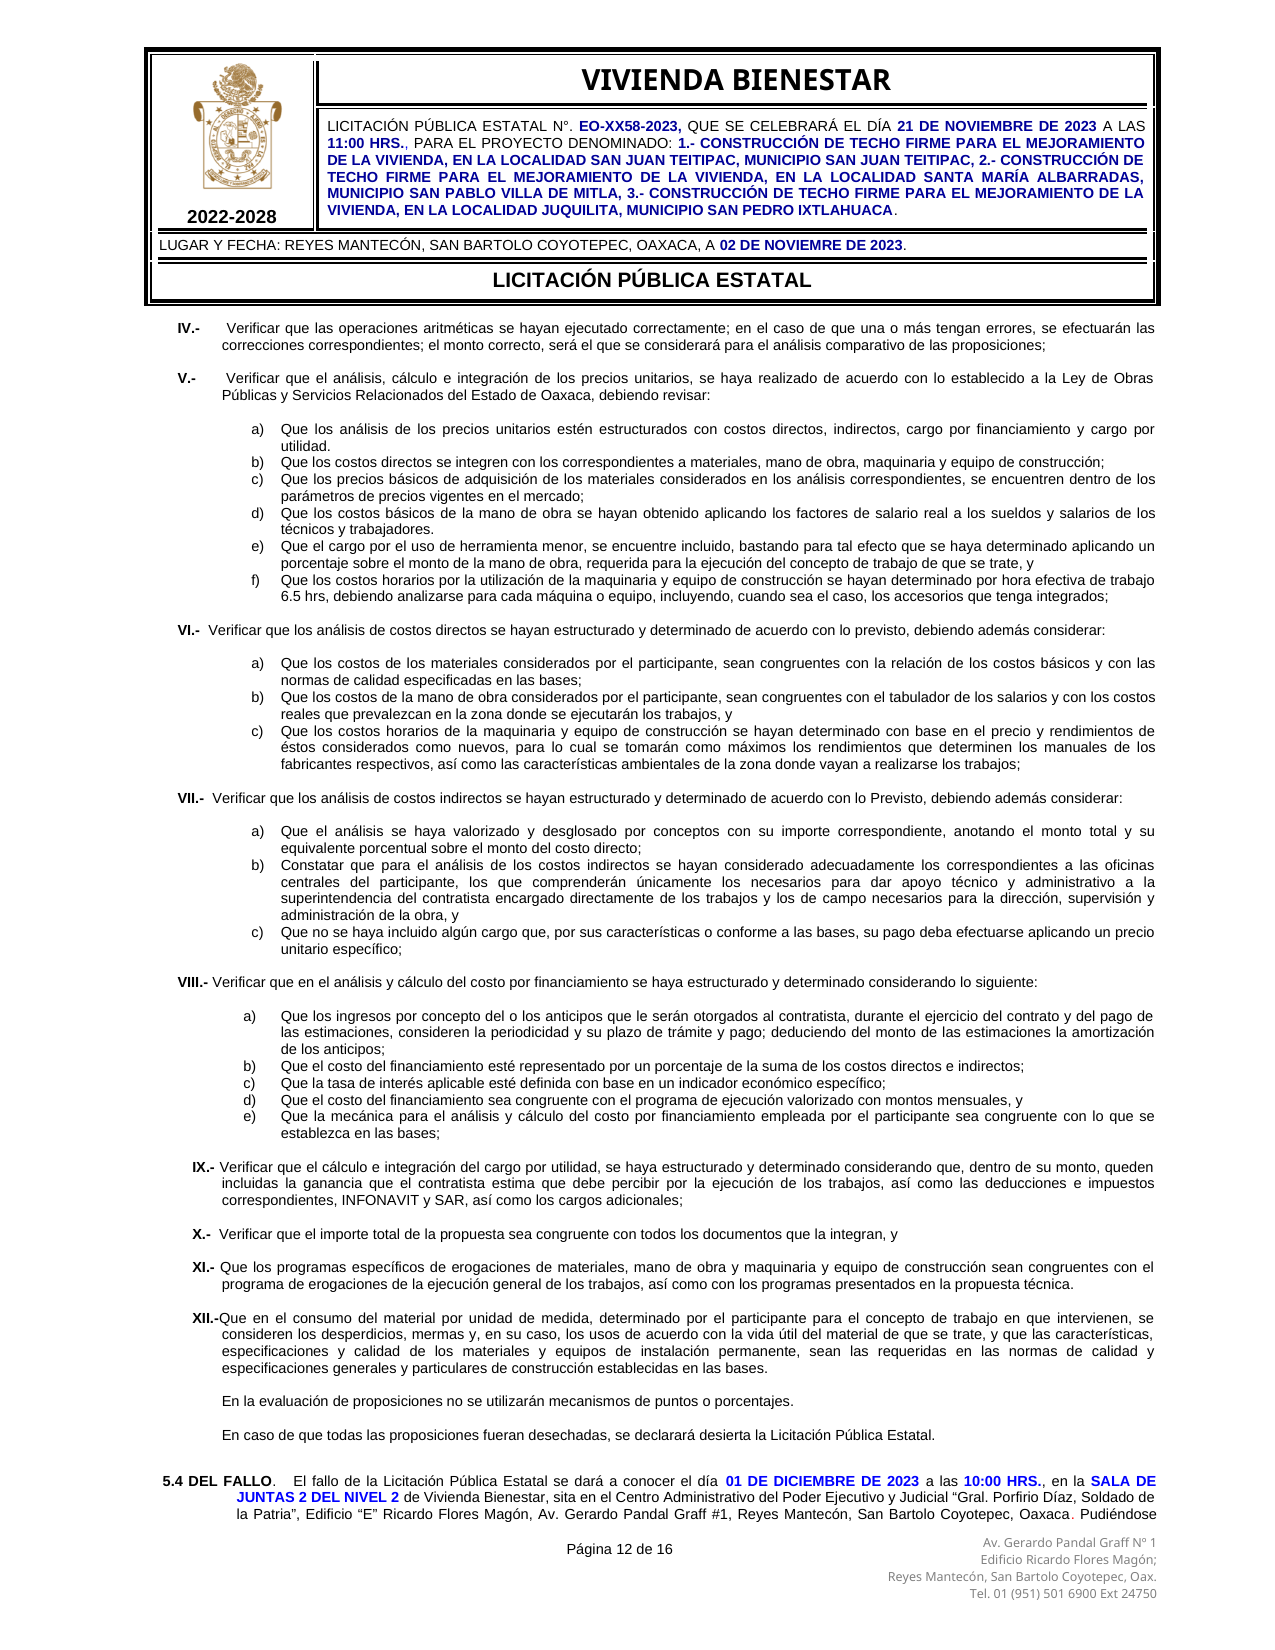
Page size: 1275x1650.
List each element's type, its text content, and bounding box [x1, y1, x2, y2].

list Que el cargo por el uso de herramienta menor, se encuentre incluido, bastando para tal efecto que se haya determinado aplicando un porcentaje sobre el monto de la mano de obra, requerida para la ejecución del concepto de trabajo de que se trate, y [251, 538, 1157, 571]
text VIII.- Verificar que en el análisis y cálculo del costo por financiamiento se haya estructurado y determinado considerando lo siguiente: [177, 974, 1157, 991]
text X.- Verificar que el importe total de la propuesta sea congruente con todos los documentos que la integran, y [192, 1225, 1157, 1242]
text XII.-Que en el consumo del material por unidad de medida, determinado por el participante para el concepto de trabajo en que intervienen, se consideren los desperdicios, mermas y, en su caso, los usos de acuerdo con la vida útil del material de que se trate, y que las características, especificaciones y calidad de los materiales y equipos de instalación permanente, sean las requeridas en las normas de calidad y especificaciones generales y particulares de construcción establecidas en las bases. [192, 1309, 1157, 1376]
text En la evaluación de proposiciones no se utilizarán mecanismos de puntos o porcentajes. [222, 1393, 1157, 1410]
list Que la mecánica para el análisis y cálculo del costo por financiamiento empleada por el participante sea congruente con lo que se establezca en las bases; [243, 1108, 1157, 1142]
list Que los costos de los materiales considerados por el participante, sean congruentes con la relación de los costos básicos y con las normas de calidad especificadas en las bases; [251, 655, 1157, 689]
list Que no se haya incluido algún cargo que, por sus características o conforme a las bases, su pago deba efectuarse aplicando un precio unitario específico; [251, 923, 1157, 957]
list Que los costos horarios de la maquinaria y equipo de construcción se hayan determinado con base en el precio y rendimientos de éstos considerados como nuevos, para lo cual se tomarán como máximos los rendimientos que determinen los manuales de los fabricantes respectivos, así como las características ambientales de la zona donde vayan a realizarse los trabajos; [251, 722, 1157, 773]
list Que los ingresos por concepto del o los anticipos que le serán otorgados al contratista, durante el ejercicio del contrato y del pago de las estimaciones, consideren la periodicidad y su plazo de trámite y pago; deduciendo del monto de las estimaciones la amortización de los anticipos; [243, 1007, 1157, 1058]
text IV.- Verificar que las operaciones aritméticas se hayan ejecutado correctamente; en el caso de que una o más tengan errores, se efectuarán las correcciones correspondientes; el monto correcto, será el que se considerará para el análisis comparativo de las proposiciones; [177, 320, 1157, 353]
list Que los análisis de los precios unitarios estén estructurados con costos directos, indirectos, cargo por financiamiento y cargo por utilidad. [251, 420, 1157, 454]
text V.- Verificar que el análisis, cálculo e integración de los precios unitarios, se haya realizado de acuerdo con lo establecido a la Ley de Obras Públicas y Servicios Relacionados del Estado de Oaxaca, debiendo revisar: [177, 370, 1157, 404]
list Que el costo del financiamiento sea congruente con el programa de ejecución valorizado con montos mensuales, y [243, 1091, 1157, 1108]
text VII.- Verificar que los análisis de costos indirectos se hayan estructurado y determinado de acuerdo con lo Previsto, debiendo además considerar: [177, 789, 1157, 806]
text En caso de que todas las proposiciones fueran desechadas, se declarará desierta la Licitación Pública Estatal. [222, 1427, 1157, 1443]
list Que los precios básicos de adquisición de los materiales considerados en los análisis correspondientes, se encuentren dentro de los parámetros de precios vigentes en el mercado; [251, 471, 1157, 504]
list Constatar que para el análisis de los costos indirectos se hayan considerado adecuadamente los correspondientes a las oficinas centrales del participante, los que comprenderán únicamente los necesarios para dar apoyo técnico y administrativo a la superintendencia del contratista encargado directamente de los trabajos y los de campo necesarios para la dirección, supervisión y administración de la obra, y [251, 856, 1157, 923]
picture [187, 59, 285, 188]
text VI.- Verificar que los análisis de costos directos se hayan estructurado y determinado de acuerdo con lo previsto, debiendo además considerar: [177, 622, 1157, 638]
list Que los costos horarios por la utilización de la maquinaria y equipo de construcción se hayan determinado por hora efectiva de trabajo 6.5 hrs, debiendo analizarse para cada máquina o equipo, incluyendo, cuando sea el caso, los accesorios que tenga integrados; [251, 571, 1157, 605]
list Que los costos de la mano de obra considerados por el participante, sean congruentes con el tabulador de los salarios y con los costos reales que prevalezcan en la zona donde se ejecutarán los trabajos, y [251, 689, 1157, 722]
text IX.- Verificar que el cálculo e integración del cargo por utilidad, se haya estructurado y determinado considerando que, dentro de su monto, queden incluidas la ganancia que el contratista estima que debe percibir por la ejecución de los trabajos, así como las deducciones e impuestos correspondientes, INFONAVIT y SAR, así como los cargos adicionales; [192, 1158, 1157, 1209]
list Que el análisis se haya valorizado y desglosado por conceptos con su importe correspondiente, anotando el monto total y su equivalente porcentual sobre el monto del costo directo; [251, 823, 1157, 856]
list Que los costos directos se integren con los correspondientes a materiales, mano de obra, maquinaria y equipo de construcción; [251, 454, 1157, 471]
list Que el costo del financiamiento esté representado por un porcentaje de la suma de los costos directos e indirectos; [243, 1058, 1157, 1074]
text XI.- Que los programas específicos de erogaciones de materiales, mano de obra y maquinaria y equipo de construcción sean congruentes con el programa de erogaciones de la ejecución general de los trabajos, así como con los programas presentados en la propuesta técnica. [192, 1259, 1157, 1292]
list Que la tasa de interés aplicable esté definida con base en un indicador económico específico; [243, 1074, 1157, 1091]
list Que los costos básicos de la mano de obra se hayan obtenido aplicando los factores de salario real a los sueldos y salarios de los técnicos y trabajadores. [251, 504, 1157, 538]
